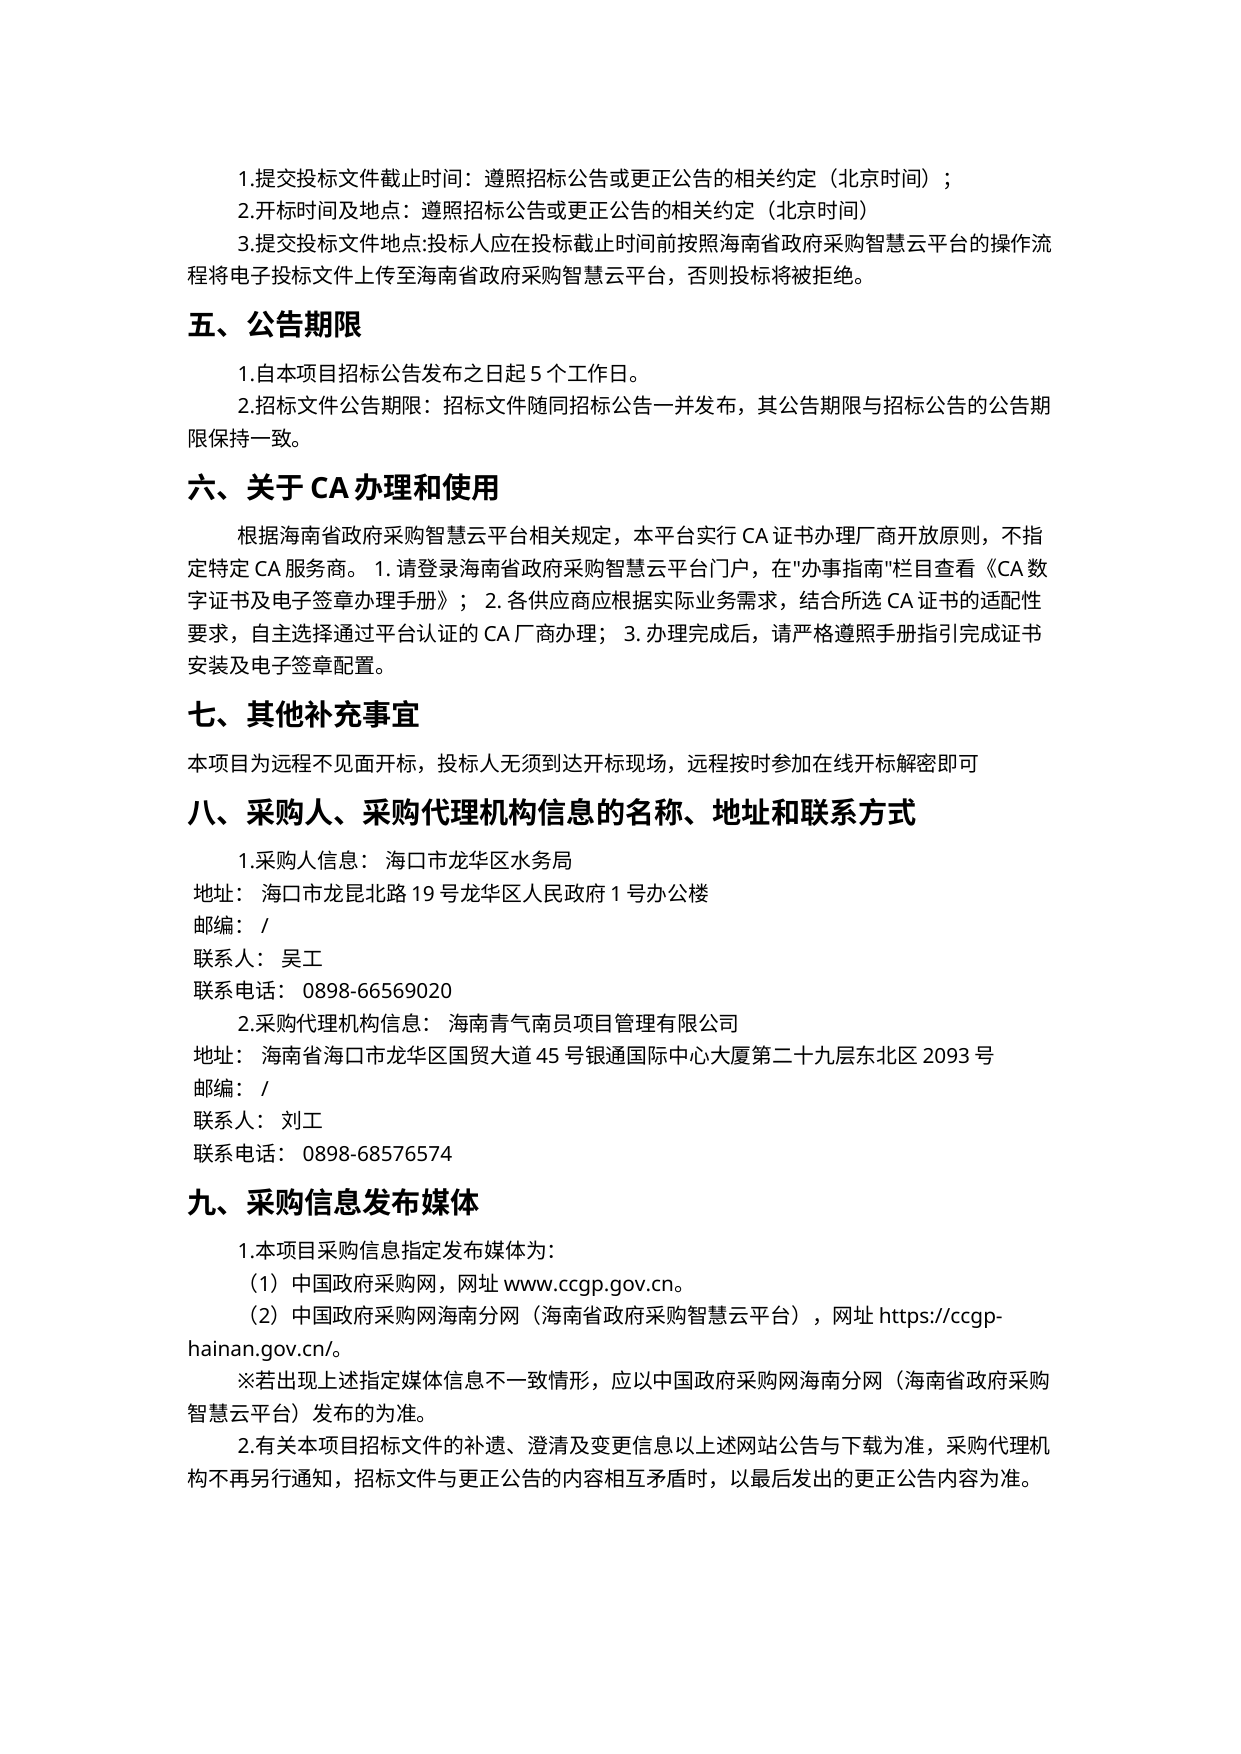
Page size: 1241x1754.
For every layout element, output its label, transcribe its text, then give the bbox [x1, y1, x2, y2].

text 九、采购信息发布媒体 [187, 1169, 1053, 1234]
text 联系人： 吴工 [187, 942, 1053, 974]
text 邮编： / [187, 1072, 1053, 1104]
text （1）中国政府采购网，网址www.ccgp.gov.cn。 [187, 1267, 1053, 1299]
text 1.采购人信息： 海口市龙华区水务局 [187, 844, 1053, 877]
text 联系人： 刘工 [187, 1104, 1053, 1137]
text 邮编： / [187, 909, 1053, 942]
text 联系电话： 0898-68576574 [187, 1137, 1053, 1169]
text （2）中国政府采购网海南分网（海南省政府采购智慧云平台），网址https://ccgp-hainan.gov.cn/。 [187, 1299, 1053, 1364]
text 1.提交投标文件截止时间：遵照招标公告或更正公告的相关约定（北京时间）； [187, 162, 1053, 194]
text 1.自本项目招标公告发布之日起5个工作日。 [187, 357, 1053, 389]
text 地址： 海南省海口市龙华区国贸大道45号银通国际中心大厦第二十九层东北区2093号 [187, 1039, 1053, 1072]
text 联系电话： 0898-66569020 [187, 974, 1053, 1007]
text 2.招标文件公告期限：招标文件随同招标公告一并发布，其公告期限与招标公告的公告期限保持一致。 [187, 389, 1053, 454]
text 根据海南省政府采购智慧云平台相关规定，本平台实行CA证书办理厂商开放原则，不指定特定CA服务商。 1. 请登录海南省政府采购智慧云平台门户，在"办事指南"栏目查看《CA数字证书及电子签章办理手册》； 2. 各供应商应根据实际业务需求，结合所选CA证书的适配性要求，自主选择通过平台认证的CA厂商办理； 3. 办理完成后，请严格遵照手册指引完成证书安装及电子签章配置。 [187, 519, 1053, 682]
text 六、关于CA办理和使用 [187, 454, 1053, 519]
text ※若出现上述指定媒体信息不一致情形，应以中国政府采购网海南分网（海南省政府采购智慧云平台）发布的为准。 [187, 1364, 1053, 1429]
text 3.提交投标文件地点:投标人应在投标截止时间前按照海南省政府采购智慧云平台的操作流程将电子投标文件上传至海南省政府采购智慧云平台，否则投标将被拒绝。 [187, 227, 1053, 292]
text 2.开标时间及地点：遵照招标公告或更正公告的相关约定（北京时间） [187, 194, 1053, 227]
text 八、采购人、采购代理机构信息的名称、地址和联系方式 [187, 779, 1053, 844]
text 本项目为远程不见面开标，投标人无须到达开标现场，远程按时参加在线开标解密即可 [187, 747, 1053, 779]
text 七、其他补充事宜 [187, 682, 1053, 747]
text 2.采购代理机构信息： 海南青气南员项目管理有限公司 [187, 1007, 1053, 1039]
text 地址： 海口市龙昆北路19号龙华区人民政府1号办公楼 [187, 877, 1053, 909]
text 五、公告期限 [187, 292, 1053, 357]
text 1.本项目采购信息指定发布媒体为： [187, 1234, 1053, 1267]
text 2.有关本项目招标文件的补遗、澄清及变更信息以上述网站公告与下载为准，采购代理机构不再另行通知，招标文件与更正公告的内容相互矛盾时，以最后发出的更正公告内容为准。 [187, 1429, 1053, 1494]
